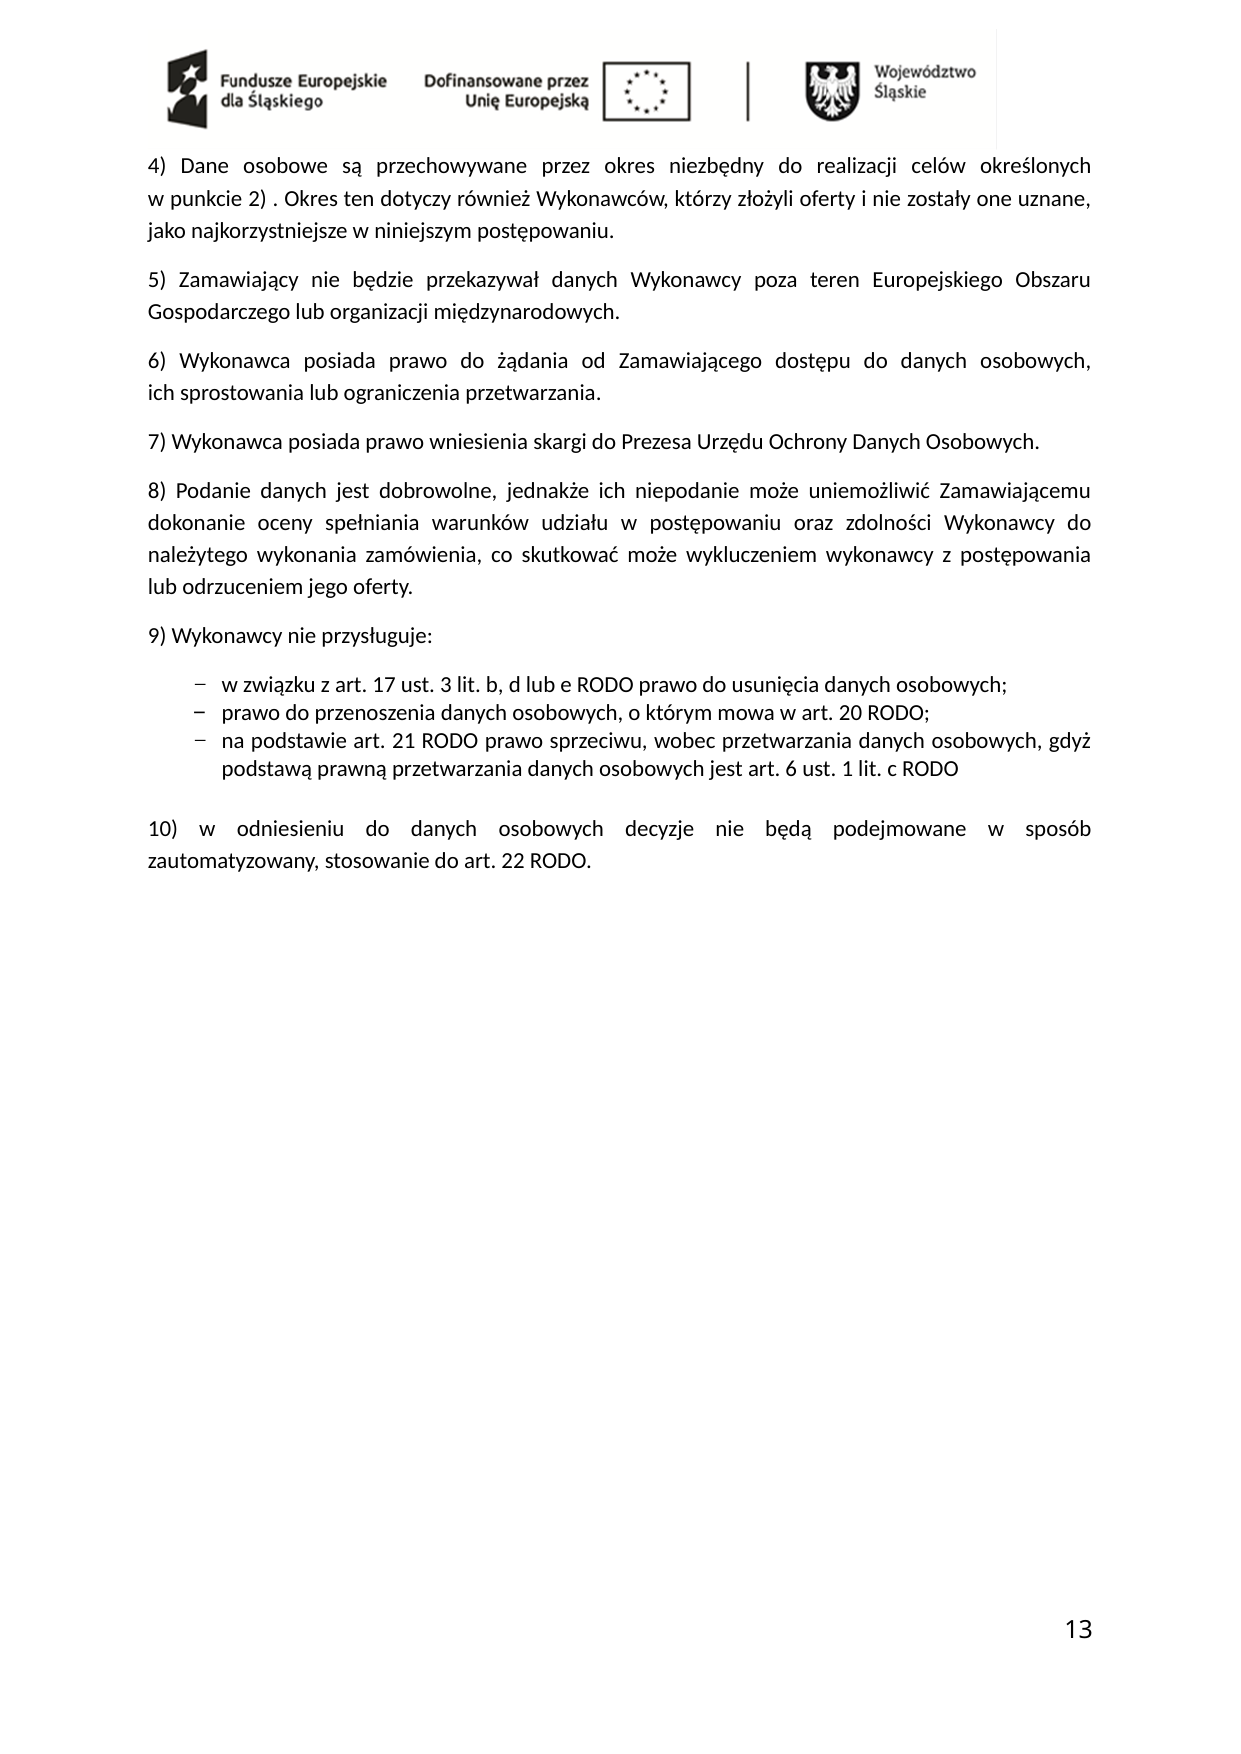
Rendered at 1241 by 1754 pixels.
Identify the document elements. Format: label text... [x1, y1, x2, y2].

text 6) Wykonawca posiada prawo do żądania od Zamawiającego dostępu do danych osobowych, ich sprostowania lub ograniczenia przetwarzania. [148, 346, 1093, 406]
list na podstawie art. 21 RODO prawo sprzeciwu, wobec przetwarzania danych osobowych, gdyż podstawą prawną przetwarzania danych osobowych jest art. 6 ust. 1 lit. c RODO [192, 726, 1093, 782]
text 9) Wykonawcy nie przysługuje: [148, 621, 1093, 649]
text 4) Dane osobowe są przechowywane przez okres niezbędny do realizacji celów określonych w punkcie 2) . Okres ten dotyczy również Wykonawców, którzy złożyli oferty i nie zostały one uznane, jako najkorzystniejsze w niniejszym postępowaniu. [148, 152, 1093, 244]
text 5) Zamawiający nie będzie przekazywał danych Wykonawcy poza teren Europejskiego Obszaru Gospodarczego lub organizacji międzynarodowych. [148, 265, 1093, 325]
list prawo do przenoszenia danych osobowych, o którym mowa w art. 20 RODO; [192, 698, 1093, 726]
list w związku z art. 17 ust. 3 lit. b, d lub e RODO prawo do usunięcia danych osobowych; [192, 670, 1093, 698]
list 10) w odniesieniu do danych osobowych decyzje nie będą podejmowane w sposób zautomatyzowany, stosowanie do art. 22 RODO. [148, 814, 1093, 874]
text 8) Podanie danych jest dobrowolne, jednakże ich niepodanie może uniemożliwić Zamawiającemu dokonanie oceny spełniania warunków udziału w postępowaniu oraz zdolności Wykonawcy do należytego wykonania zamówienia, co skutkować może wykluczeniem wykonawcy z postępowania lub odrzuceniem jego oferty. [148, 476, 1093, 600]
picture [147, 29, 997, 152]
text 7) Wykonawca posiada prawo wniesienia skargi do Prezesa Urzędu Ochrony Danych Osobowych. [148, 427, 1093, 455]
